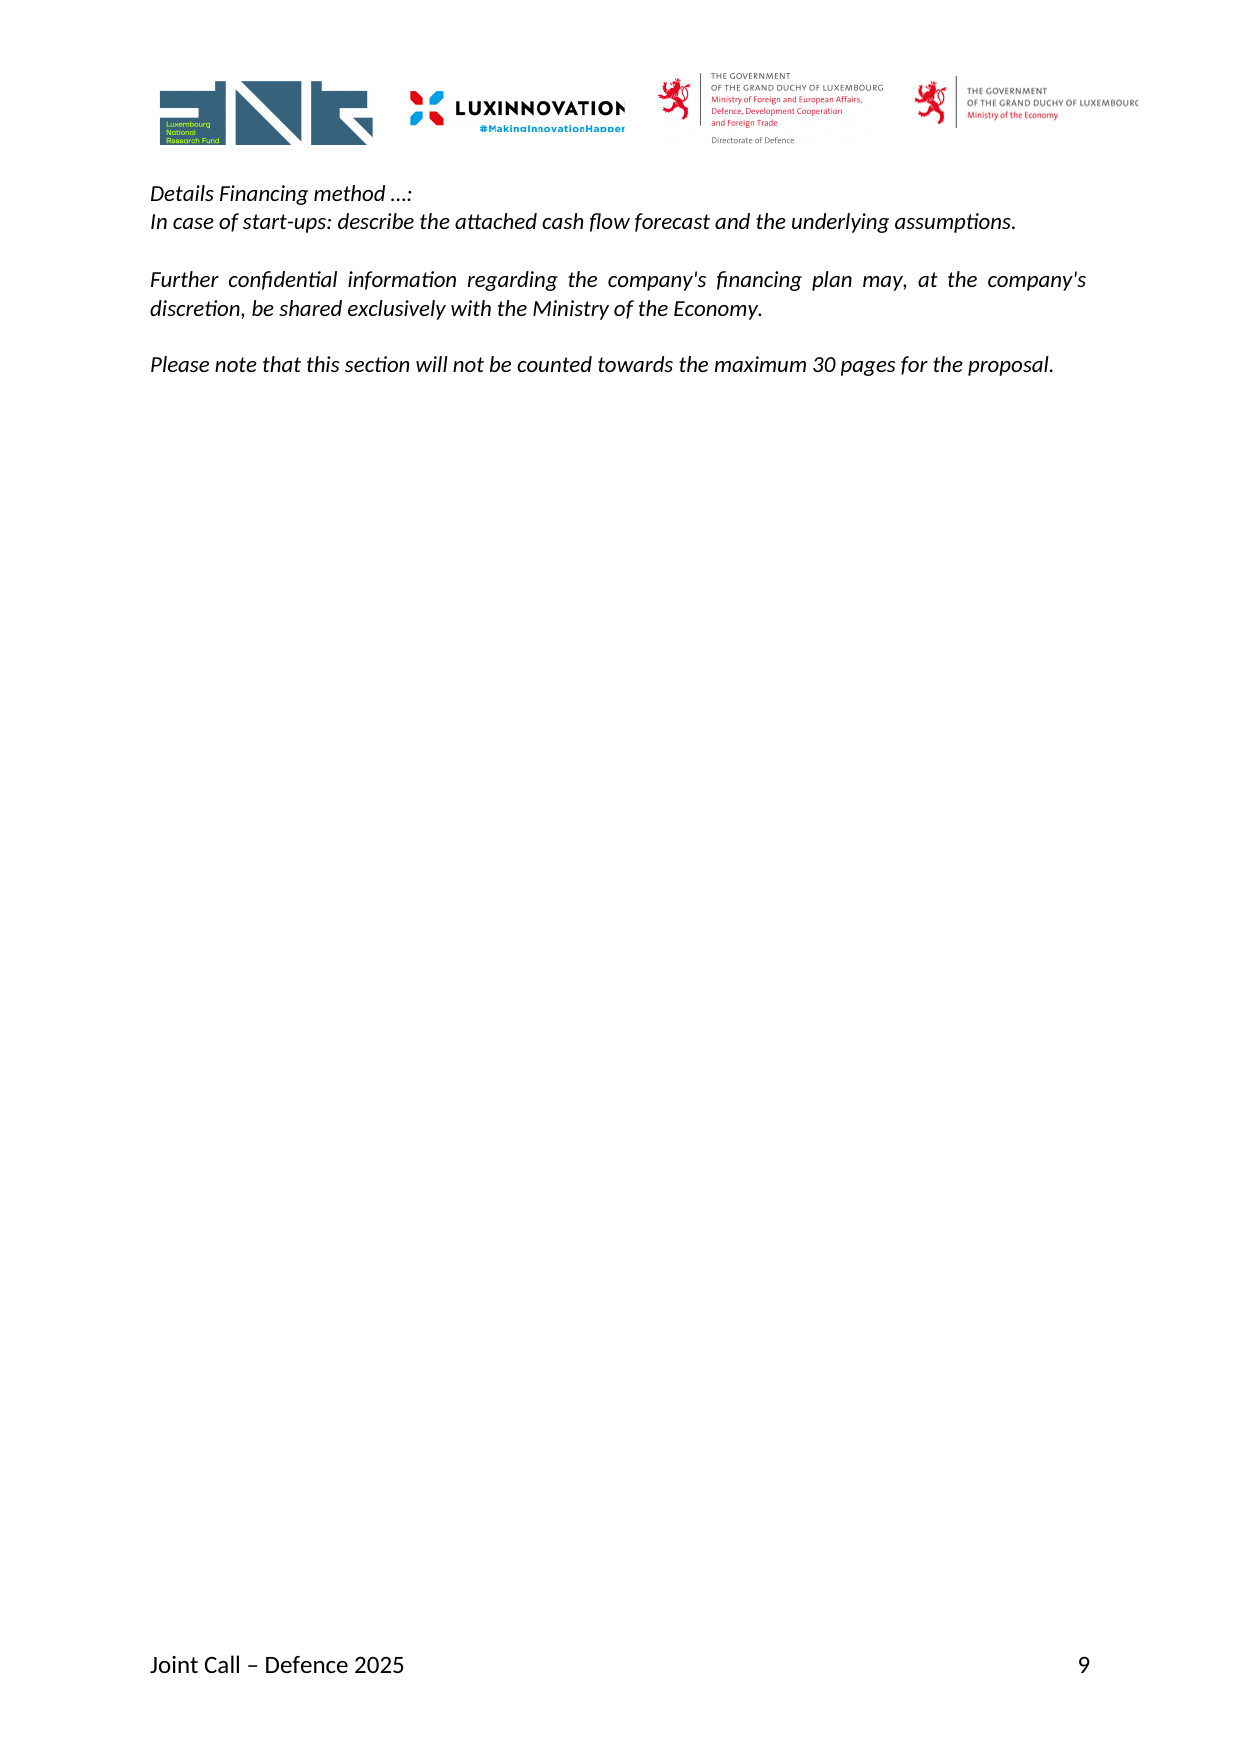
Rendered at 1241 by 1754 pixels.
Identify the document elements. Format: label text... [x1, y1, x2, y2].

text In case of start-ups: describe the attached cash flow forecast and the underlying assumptions. [150, 207, 1090, 235]
picture [408, 90, 624, 131]
text Please note that this section will not be counted towards the maximum 30 pages for the proposal. [150, 350, 1090, 378]
picture [913, 76, 1138, 127]
picture [150, 81, 373, 145]
picture [653, 73, 885, 149]
text Details Financing method …: [150, 179, 1090, 207]
text Further confidential information regarding the company's financing plan may, at the company's discretion, be shared exclusively with the Ministry of the Economy. [150, 266, 1090, 322]
